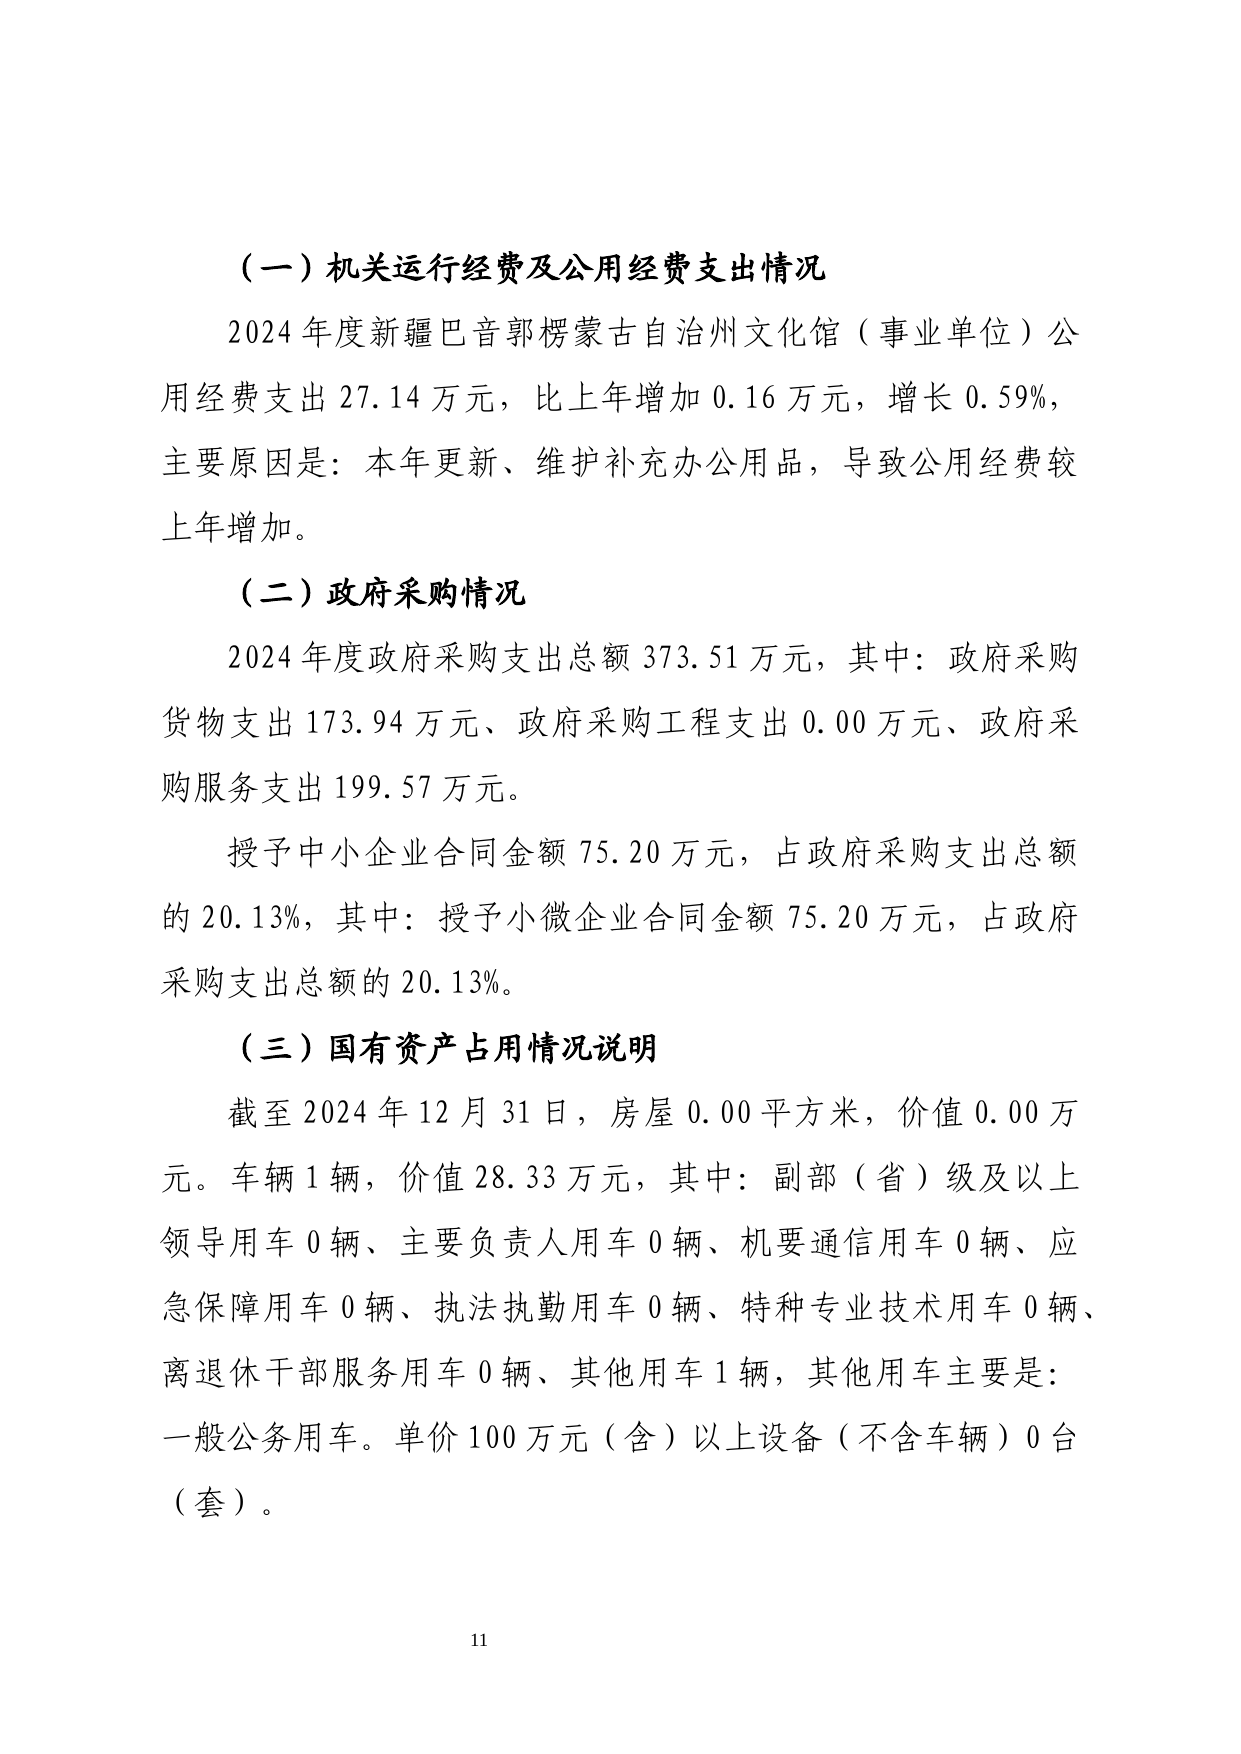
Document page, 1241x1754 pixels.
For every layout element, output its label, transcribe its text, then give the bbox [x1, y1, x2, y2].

text （三）国有资产占用情况说明 [159, 1013, 1081, 1078]
text 2024年度政府采购支出总额373.51万元，其中：政府采购货物支出173.94万元、政府采购工程支出0.00万元、政府采购服务支出199.57万元。 [159, 623, 1081, 818]
text （二）政府采购情况 [159, 558, 1081, 623]
text 截至2024年12月31日，房屋0.00平方米，价值0.00万元。车辆1辆，价值28.33万元，其中：副部（省）级及以上领导用车0辆、主要负责人用车0辆、机要通信用车0辆、应急保障用车0辆、执法执勤用车0辆、特种专业技术用车0辆、离退休干部服务用车0辆、其他用车1辆，其他用车主要是：一般公务用车。单价100万元（含）以上设备（不含车辆）0台（套）。 [159, 1078, 1081, 1533]
text （一）机关运行经费及公用经费支出情况 [159, 233, 1081, 298]
text 授予中小企业合同金额75.20万元，占政府采购支出总额的20.13%，其中：授予小微企业合同金额75.20万元，占政府采购支出总额的20.13%。 [159, 818, 1081, 1013]
text 2024年度新疆巴音郭楞蒙古自治州文化馆（事业单位）公用经费支出27.14万元，比上年增加0.16万元，增长0.59%，主要原因是：本年更新、维护补充办公用品，导致公用经费较上年增加。 [159, 298, 1081, 558]
